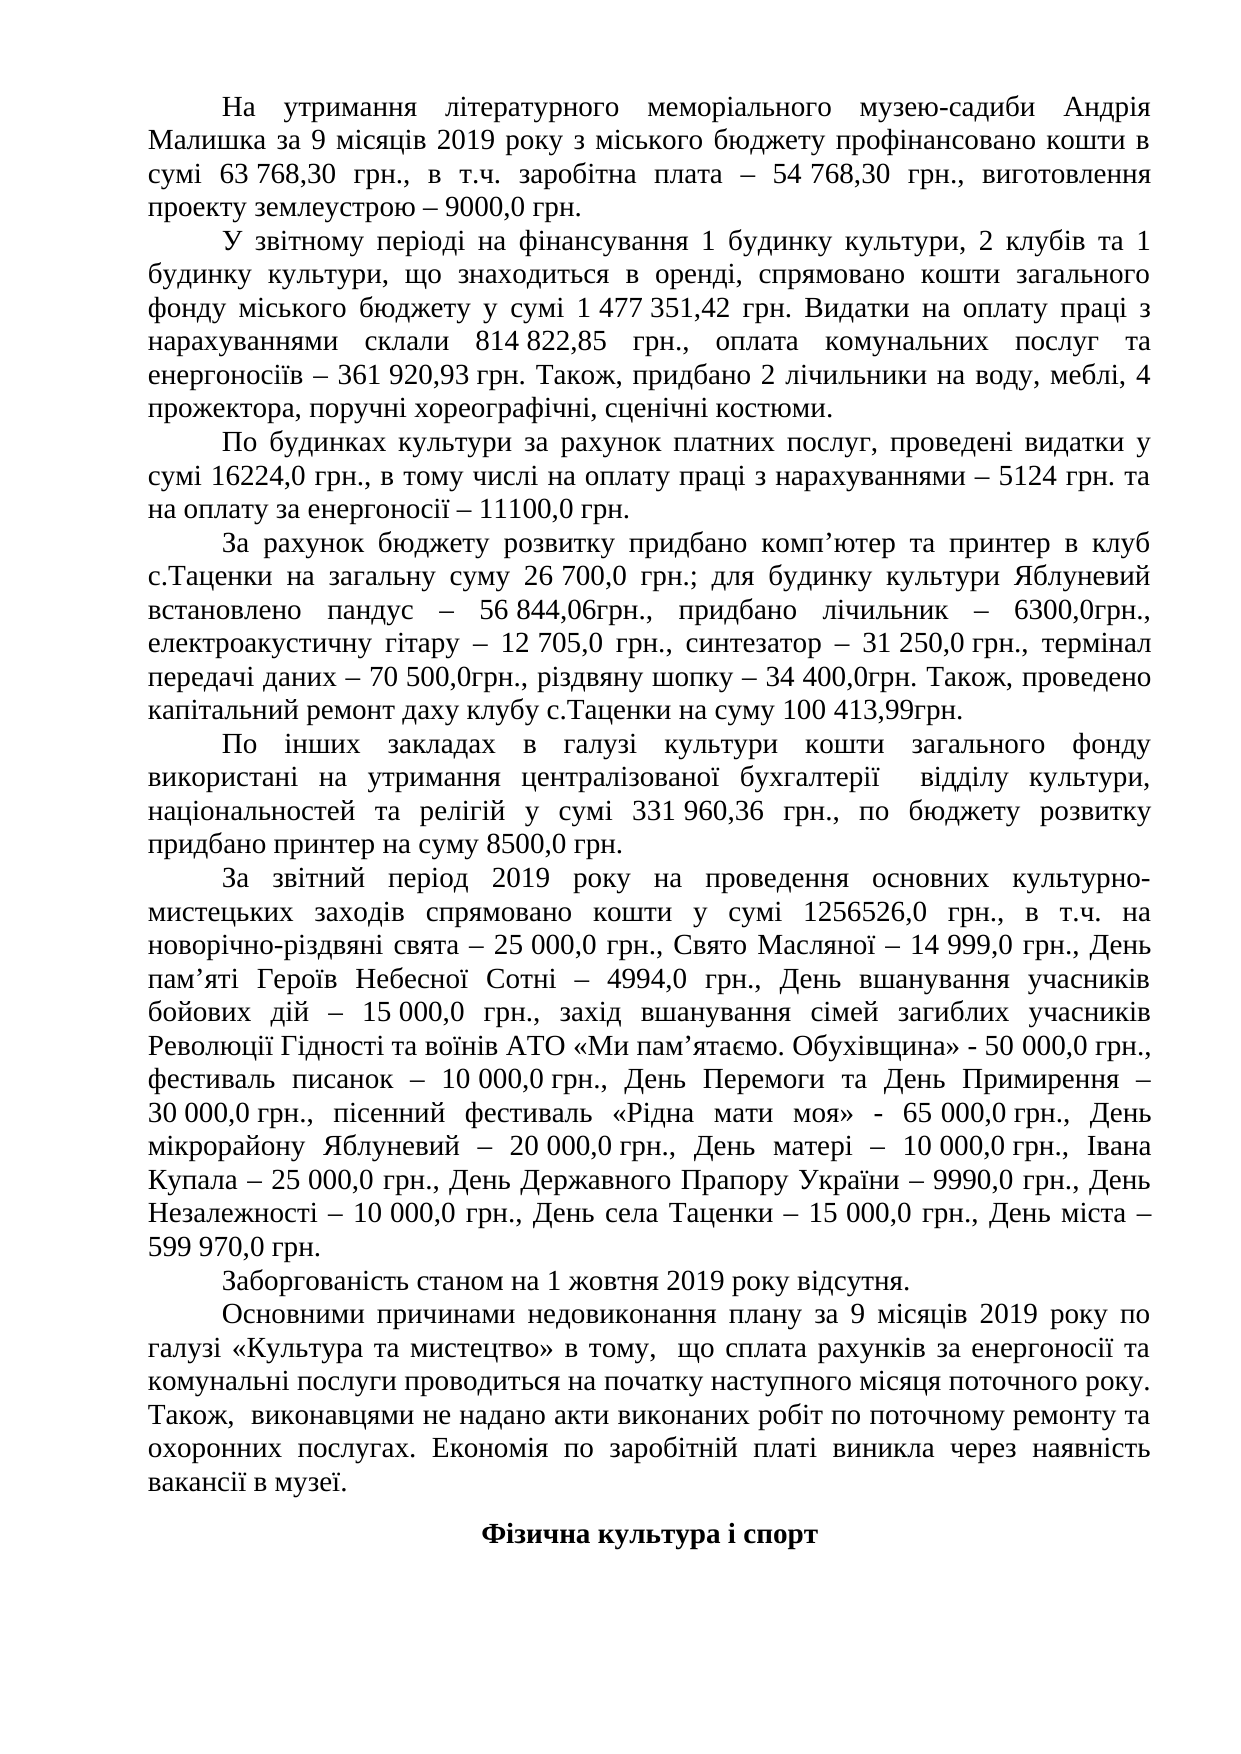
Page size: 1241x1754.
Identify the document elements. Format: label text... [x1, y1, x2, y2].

text Заборгованість станом на 1 жовтня 2019 року відсутня. [148, 1263, 1152, 1296]
text Основними причинами недовиконання плану за 9 місяців 2019 року по галузі «Культура та мистецтво» в тому, що сплата рахунків за енергоносії та комунальні послуги проводиться на початку наступного місяця поточного року. Також, виконавцями не надано акти виконаних робіт по поточному ремонту та охоронних послугах. Економія по заробітній платі виникла через наявність вакансії в музеї. [148, 1296, 1152, 1497]
text Фізична культура і спорт [148, 1517, 1152, 1550]
text По інших закладах в галузі культури кошти загального фонду використані на утримання централізованої бухгалтерії відділу культури, національностей та релігій у сумі 331 960,36 грн., по бюджету розвитку придбано принтер на суму 8500,0 грн. [148, 726, 1152, 860]
text За рахунок бюджету розвитку придбано комп’ютер та принтер в клуб с.Таценки на загальну суму 26 700,0 грн.; для будинку культури Яблуневий встановлено пандус – 56 844,06грн., придбано лічильник – 6300,0грн., електроакустичну гітару – 12 705,0 грн., синтезатор – 31 250,0 грн., термінал передачі даних – 70 500,0грн., різдвяну шопку – 34 400,0грн. Також, проведено капітальний ремонт даху клубу с.Таценки на суму 100 413,99грн. [148, 525, 1152, 726]
text У звітному періоді на фінансування 1 будинку культури, 2 клубів та 1 будинку культури, що знаходиться в оренді, спрямовано кошти загального фонду міського бюджету у сумі 1 477 351,42 грн. Видатки на оплату праці з нарахуваннями склали 814 822,85 грн., оплата комунальних послуг та енергоносіїв – 361 920,93 грн. Також, придбано 2 лічильники на воду, меблі, 4 прожектора, поручні хореографічні, сценічні костюми. [148, 223, 1152, 424]
text На утримання літературного меморіального музею-садиби Андрія Малишка за 9 місяців 2019 року з міського бюджету профінансовано кошти в сумі 63 768,30 грн., в т.ч. заробітна плата – 54 768,30 грн., виготовлення проекту землеустрою – 9000,0 грн. [148, 89, 1152, 223]
text За звітний період 2019 року на проведення основних культурно-мистецьких заходів спрямовано кошти у сумі 1256526,0 грн., в т.ч. на новорічно-різдвяні свята – 25 000,0 грн., Свято Масляної – 14 999,0 грн., День пам’яті Героїв Небесної Сотні – 4994,0 грн., День вшанування учасників бойових дій – 15 000,0 грн., захід вшанування сімей загиблих учасників Революції Гідності та воїнів АТО «Ми пам’ятаємо. Обухівщина» - 50 000,0 грн., фестиваль писанок – 10 000,0 грн., День Перемоги та День Примирення – 30 000,0 грн., пісенний фестиваль «Рідна мати моя» - 65 000,0 грн., День мікрорайону Яблуневий – 20 000,0 грн., День матері – 10 000,0 грн., Івана Купала – 25 000,0 грн., День Державного Прапору України – 9990,0 грн., День Незалежності – 10 000,0 грн., День села Таценки – 15 000,0 грн., День міста – 599 970,0 грн. [148, 860, 1152, 1263]
text По будинках культури за рахунок платних послуг, проведені видатки у сумі 16224,0 грн., в тому числі на оплату праці з нарахуваннями – 5124 грн. та на оплату за енергоносії – 11100,0 грн. [148, 424, 1152, 525]
